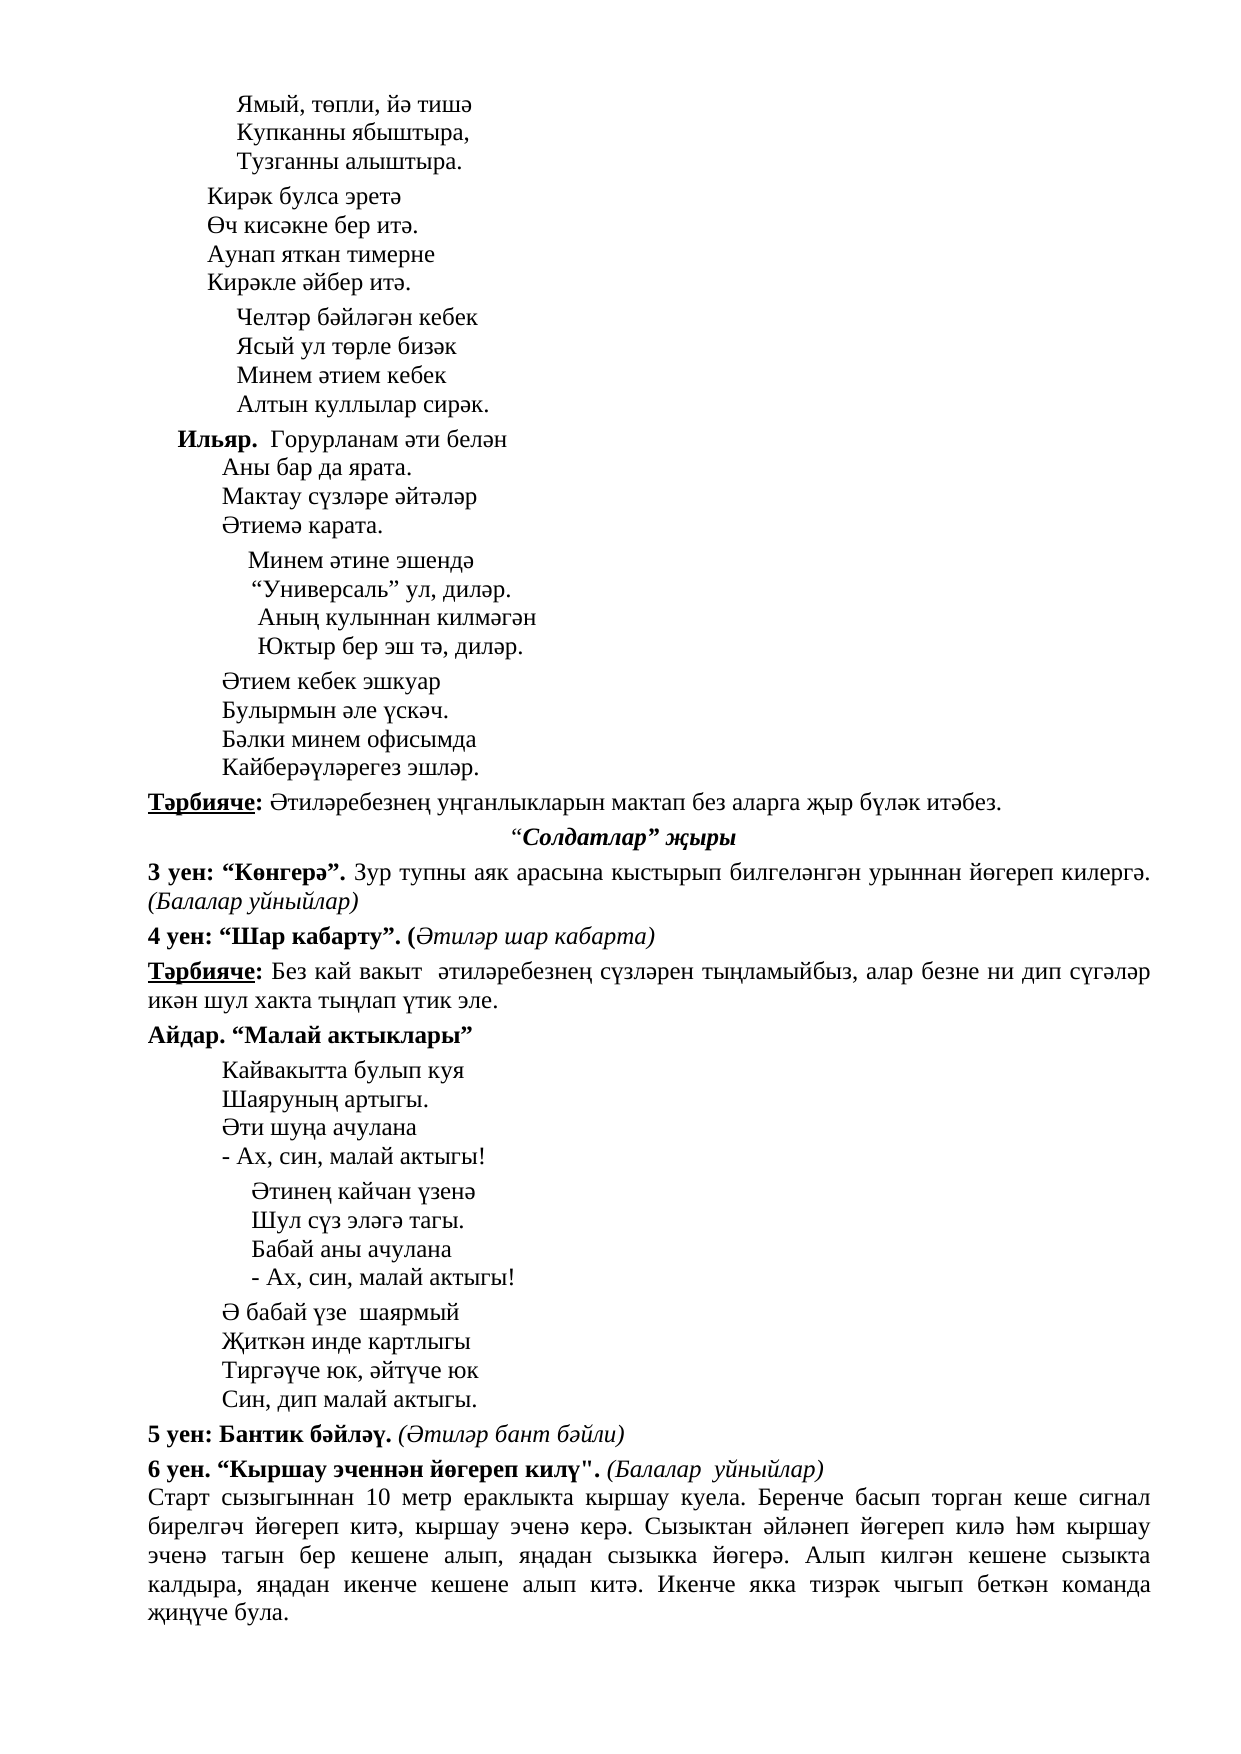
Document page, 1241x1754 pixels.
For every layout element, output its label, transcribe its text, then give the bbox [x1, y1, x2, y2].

text Айдар. “Малай актыклары” [148, 1020, 1152, 1049]
text Тузганны алыштыра. [148, 146, 1152, 175]
text Әтием кебек эшкуар [148, 666, 1152, 695]
text Аның кулыннан килмәгән [148, 602, 1152, 631]
text Бабай аны ачулана [148, 1234, 1152, 1262]
text - Ах, син, малай актыгы! [148, 1262, 1152, 1291]
text Тәрбияче: Без кай вакыт әтиләребезнең сүзләрен тыңламыйбыз, алар безне ни дип сүгәләр икән шул хакта тыңлап үтик эле. [148, 956, 1152, 1014]
text “Солдатлар” җыры [148, 822, 1152, 851]
text 6 уен. “Кыршау эченнән йөгереп килү". (Балалар уйныйлар) [148, 1454, 1152, 1482]
text Әти шуңа ачулана [148, 1112, 1152, 1141]
text Өч кисәкне бер итә. [148, 210, 1152, 239]
text Юктыр бер эш тә, диләр. [148, 631, 1152, 660]
text Әтинең кайчан үзенә [148, 1176, 1152, 1205]
text Ильяр. Горурланам әти белән [148, 424, 1152, 452]
text 5 уен: Бантик бәйләү. (Әтиләр бант бәйли) [148, 1419, 1152, 1447]
text Кирәкле әйбер итә. [148, 267, 1152, 296]
text Шаяруның артыгы. [148, 1084, 1152, 1112]
text Купканны ябыштыра, [148, 117, 1152, 146]
text Әтиемә карата. [148, 510, 1152, 539]
text Аны бар да ярата. [148, 452, 1152, 481]
text Алтын куллылар сирәк. [148, 389, 1152, 417]
text Бәлки минем офисымда [148, 724, 1152, 752]
text Челтәр бәйләгән кебек [148, 302, 1152, 331]
text 3 уен: “Көнгерә”. Зур тупны аяк арасына кыстырып билгеләнгән урыннан йөгереп килергә. (Балалар уйныйлар) [148, 857, 1152, 915]
text Минем әтием кебек [148, 360, 1152, 389]
text Җиткән инде картлыгы [148, 1326, 1152, 1355]
text Кайберәүләрегез эшләр. [148, 752, 1152, 781]
text 4 уен: “Шар кабарту”. (Әтиләр шар кабарта) [148, 921, 1152, 950]
text Тиргәүче юк, әйтүче юк [148, 1355, 1152, 1384]
text Кайвакытта булып куя [148, 1055, 1152, 1084]
text Минем әтине эшендә [148, 545, 1152, 574]
text - Ах, син, малай актыгы! [148, 1141, 1152, 1170]
text Тәрбияче: Әтиләребезнең уңганлыкларын мактап без аларга җыр бүләк итәбез. [148, 787, 1152, 816]
text Ясый ул төрле бизәк [148, 331, 1152, 360]
text Син, дип малай актыгы. [148, 1384, 1152, 1412]
text Кирәк булса эретә [148, 181, 1152, 210]
text Мактау сүзләре әйтәләр [148, 481, 1152, 510]
text Аунап яткан тимерне [148, 239, 1152, 267]
text Шул сүз эләгә тагы. [148, 1205, 1152, 1234]
text Старт сызыгыннан 10 метр ераклыкта кыршау куела. Беренче басып торган кеше сигнал бирелгәч йөгереп китә, кыршау эченә керә. Сызыктан әйләнеп йөгереп килә һәм кыршау эченә тагын бер кешене алып, яңадан сызыкка йөгерә. Алып килгән кешене сызыкта калдыра, яңадан икенче кешене алып китә. Икенче якка тизрәк чыгып беткән команда җиңүче була. [148, 1482, 1152, 1626]
text Ямый, төпли, йә тишә [148, 89, 1152, 117]
text Булырмын әле үскәч. [148, 695, 1152, 724]
text Ә бабай үзе шаярмый [148, 1297, 1152, 1326]
text “Универсаль” ул, диләр. [148, 574, 1152, 602]
